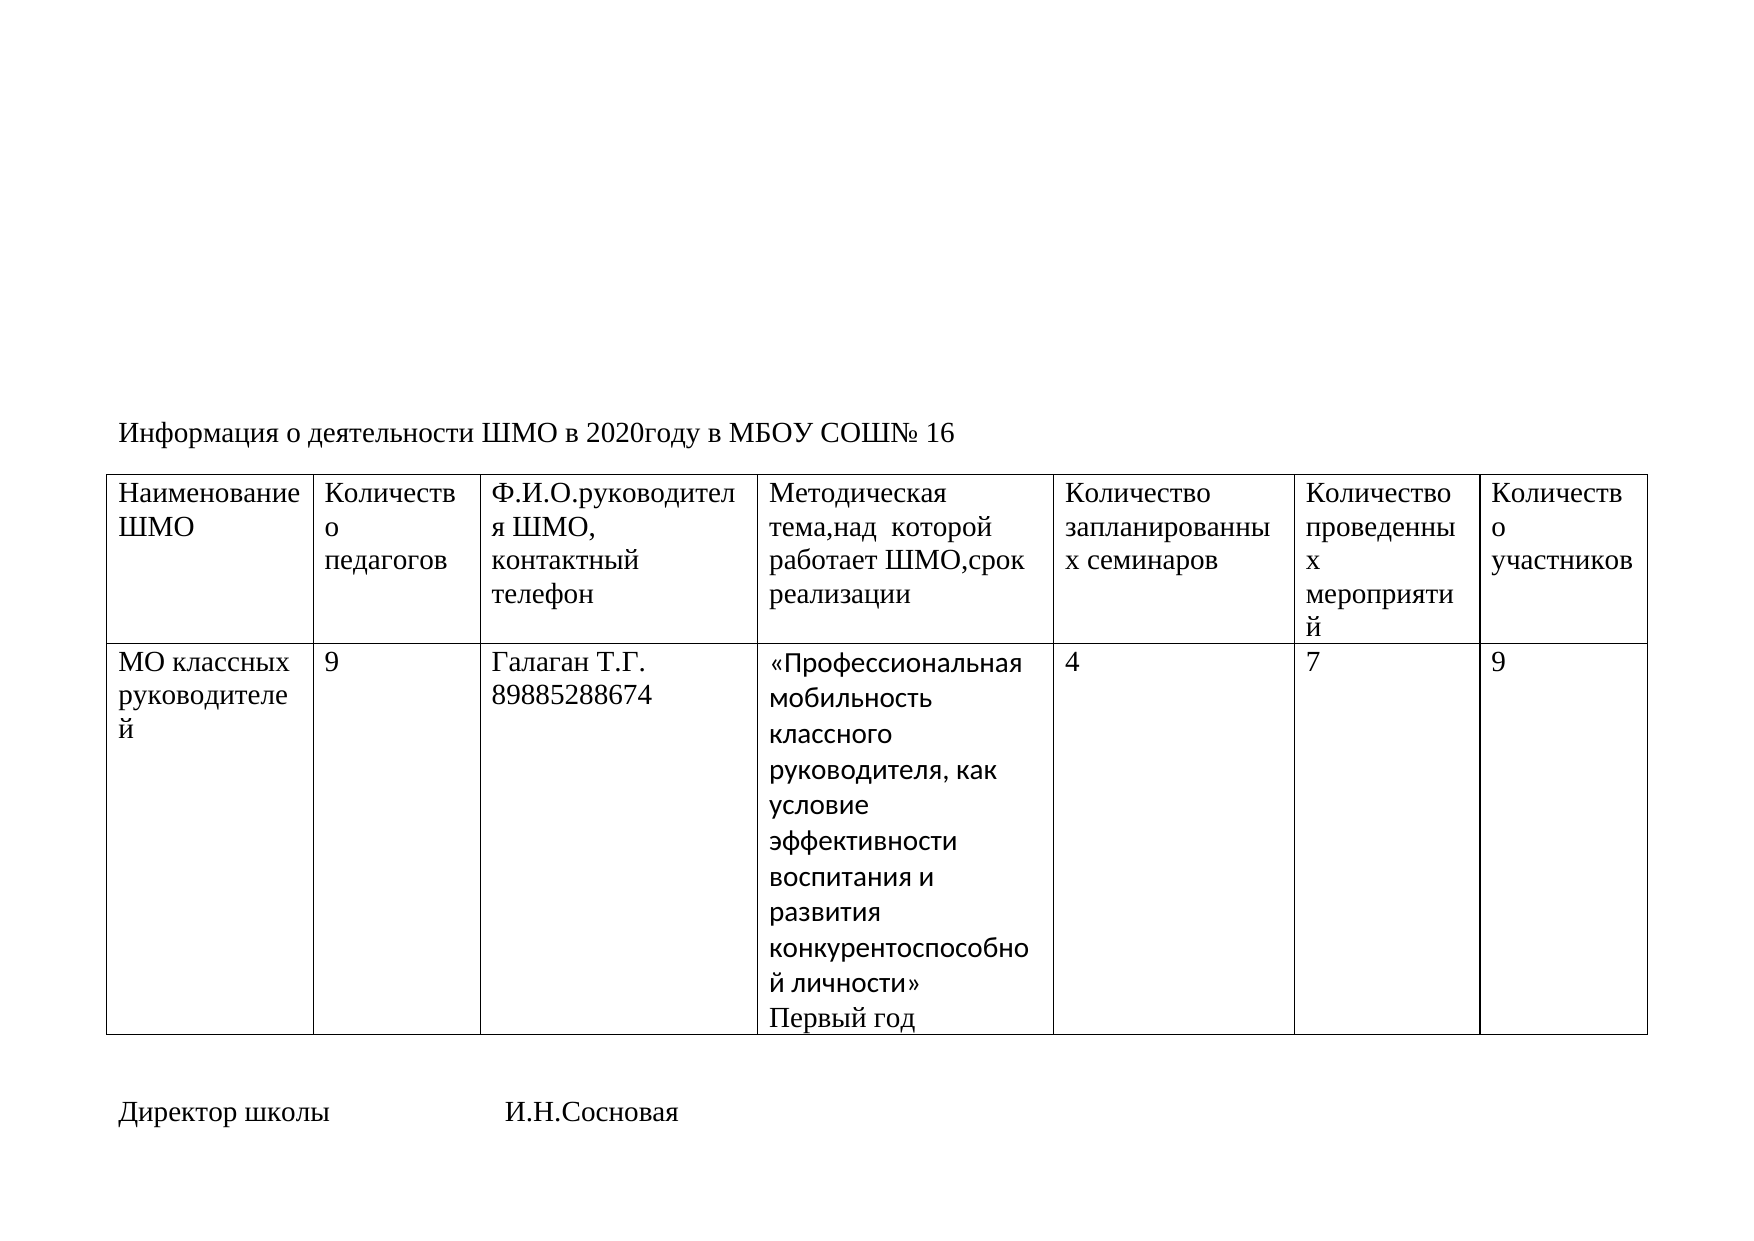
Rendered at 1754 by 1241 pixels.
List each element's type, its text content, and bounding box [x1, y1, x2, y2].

text Информация о деятельности ШМО в 2020году в МБОУ СОШ№ 16 [118, 415, 1636, 448]
table_cell 4 [1054, 644, 1294, 1034]
table_header Наименование ШМО [107, 475, 313, 643]
table_cell МО классных руководителей [107, 644, 313, 1034]
table_header Ф.И.О.руководителя ШМО, контактный телефон [481, 475, 757, 643]
text Директор школы И.Н.Сосновая [118, 1094, 1636, 1128]
table_cell «Профессиональная мобильность классного руководителя, как условие эффективности воспитания и развития конкурентоспособной личности» Первый год [758, 644, 1053, 1034]
table_cell 7 [1295, 644, 1479, 1034]
table_header Количество педагогов [314, 475, 480, 643]
table_cell 9 [1481, 644, 1647, 1034]
table_header Количество участников [1481, 475, 1647, 643]
table_header Методическая тема,над которой работает ШМО,срок реализации [758, 475, 1053, 643]
table_header Количество проведенных мероприятий [1295, 475, 1479, 643]
table_header Количество запланированных семинаров [1054, 475, 1294, 643]
table_cell 9 [314, 644, 480, 1034]
table_cell Галаган Т.Г. 89885288674 [481, 644, 757, 1034]
